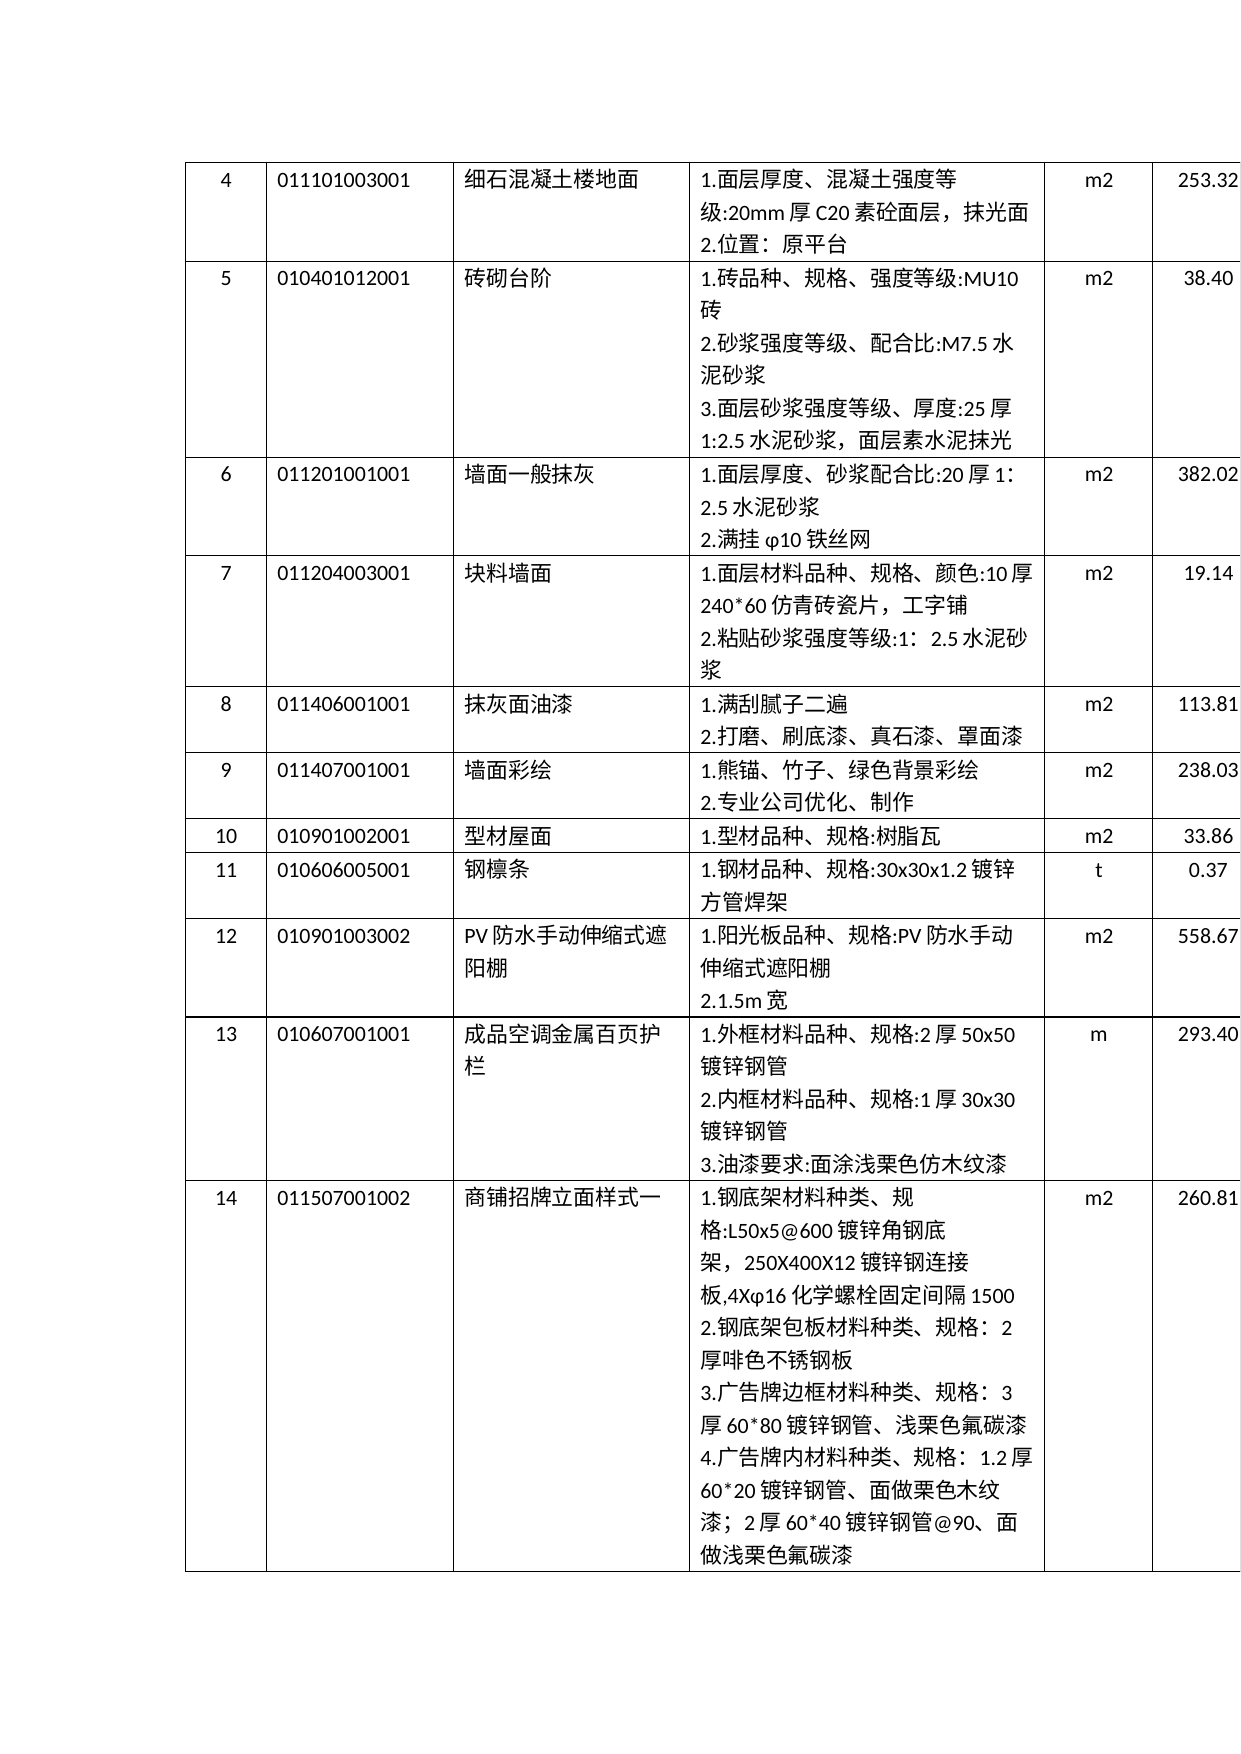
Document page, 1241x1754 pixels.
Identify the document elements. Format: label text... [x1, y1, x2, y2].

table_cell 113.81 [1153, 687, 1240, 752]
table_cell 1.满刮腻子二遍 2.打磨、刷底漆、真石漆、罩面漆 [690, 687, 1044, 752]
table_cell 型材屋面 [454, 819, 689, 852]
table_cell 4 [186, 163, 266, 261]
table_cell 011406001001 [267, 687, 453, 752]
table_cell 钢檩条 [454, 853, 689, 918]
table_cell 商铺招牌立面样式一 [454, 1181, 689, 1571]
table_cell m2 [1045, 458, 1152, 555]
table_cell 38.40 [1153, 262, 1240, 457]
table_cell 1.砖品种、规格、强度等级:MU10砖 2.砂浆强度等级、配合比:M7.5水泥砂浆 3.面层砂浆强度等级、厚度:25厚1:2.5水泥砂浆，面层素水泥抹光 [690, 262, 1044, 457]
table_cell 块料墙面 [454, 556, 689, 686]
table_cell 1.熊锚、竹子、绿色背景彩绘 2.专业公司优化、制作 [690, 753, 1044, 818]
table_cell 抹灰面油漆 [454, 687, 689, 752]
table_cell 1.外框材料品种、规格:2厚50x50镀锌钢管 2.内框材料品种、规格:1厚30x30镀锌钢管 3.油漆要求:面涂浅栗色仿木纹漆 [690, 1018, 1044, 1180]
table_cell 1.面层厚度、混凝土强度等级:20mm厚C20素砼面层，抹光面 2.位置：原平台 [690, 163, 1044, 261]
table_cell 成品空调金属百页护栏 [454, 1018, 689, 1180]
table_cell 558.67 [1153, 919, 1240, 1016]
table_cell 9 [186, 753, 266, 818]
table_cell 1.阳光板品种、规格:PV防水手动伸缩式遮阳棚 2.1.5m宽 [690, 919, 1044, 1016]
table_cell 19.14 [1153, 556, 1240, 686]
table_cell 0.37 [1153, 853, 1240, 918]
table_cell 238.03 [1153, 753, 1240, 818]
table_cell m2 [1045, 163, 1152, 261]
table_cell m2 [1045, 262, 1152, 457]
table_cell m2 [1045, 753, 1152, 818]
table_cell 011101003001 [267, 163, 453, 261]
table_cell t [1045, 853, 1152, 918]
table_cell 11 [186, 853, 266, 918]
table_cell 011201001001 [267, 458, 453, 555]
table_cell PV防水手动伸缩式遮阳棚 [454, 919, 689, 1016]
table_cell 细石混凝土楼地面 [454, 163, 689, 261]
table_cell 1.钢材品种、规格:30x30x1.2镀锌方管焊架 [690, 853, 1044, 918]
table_cell 011407001001 [267, 753, 453, 818]
table_cell m2 [1045, 819, 1152, 852]
table_cell m2 [1045, 556, 1152, 686]
table_cell 1.型材品种、规格:树脂瓦 [690, 819, 1044, 852]
table_cell 260.81 [1153, 1181, 1240, 1571]
table_cell 墙面一般抹灰 [454, 458, 689, 555]
table_cell 011204003001 [267, 556, 453, 686]
table_cell 砖砌台阶 [454, 262, 689, 457]
table_cell 7 [186, 556, 266, 686]
table_cell 10 [186, 819, 266, 852]
table_cell 1.面层材料品种、规格、颜色:10厚240*60仿青砖瓷片，工字铺 2.粘贴砂浆强度等级:1：2.5水泥砂浆 [690, 556, 1044, 686]
table_cell 010401012001 [267, 262, 453, 457]
table_cell 6 [186, 458, 266, 555]
table_cell 33.86 [1153, 819, 1240, 852]
table_cell 253.32 [1153, 163, 1240, 261]
table_cell 8 [186, 687, 266, 752]
table_cell m2 [1045, 919, 1152, 1016]
table_cell 010901002001 [267, 819, 453, 852]
table_cell 1.面层厚度、砂浆配合比:20厚1：2.5水泥砂浆 2.满挂φ10铁丝网 [690, 458, 1044, 555]
table_cell m [1045, 1018, 1152, 1180]
table_cell 13 [186, 1018, 266, 1180]
table_cell 011507001002 [267, 1181, 453, 1571]
table_cell 010901003002 [267, 919, 453, 1016]
table_cell 293.40 [1153, 1018, 1240, 1180]
table_cell 14 [186, 1181, 266, 1571]
table_cell 墙面彩绘 [454, 753, 689, 818]
table_cell m2 [1045, 687, 1152, 752]
table_cell 382.02 [1153, 458, 1240, 555]
table_cell m2 [1045, 1181, 1152, 1571]
table_cell 010606005001 [267, 853, 453, 918]
table_cell 5 [186, 262, 266, 457]
table_cell 010607001001 [267, 1018, 453, 1180]
table_cell 12 [186, 919, 266, 1016]
table_cell 1.钢底架材料种类、规格:L50x5@600镀锌角钢底架，250X400X12镀锌钢连接板,4Xφ16化学螺栓固定间隔1500 2.钢底架包板材料种类、规格：2厚啡色不锈钢板 3.广告牌边框材料种类、规格：3厚60*80镀锌钢管、浅栗色氟碳漆 4.广告牌内材料种类、规格：1.2厚60*20镀锌钢管、面做栗色木纹漆；2厚60*40镀锌钢管@90、面做浅栗色氟碳漆 [690, 1181, 1044, 1571]
